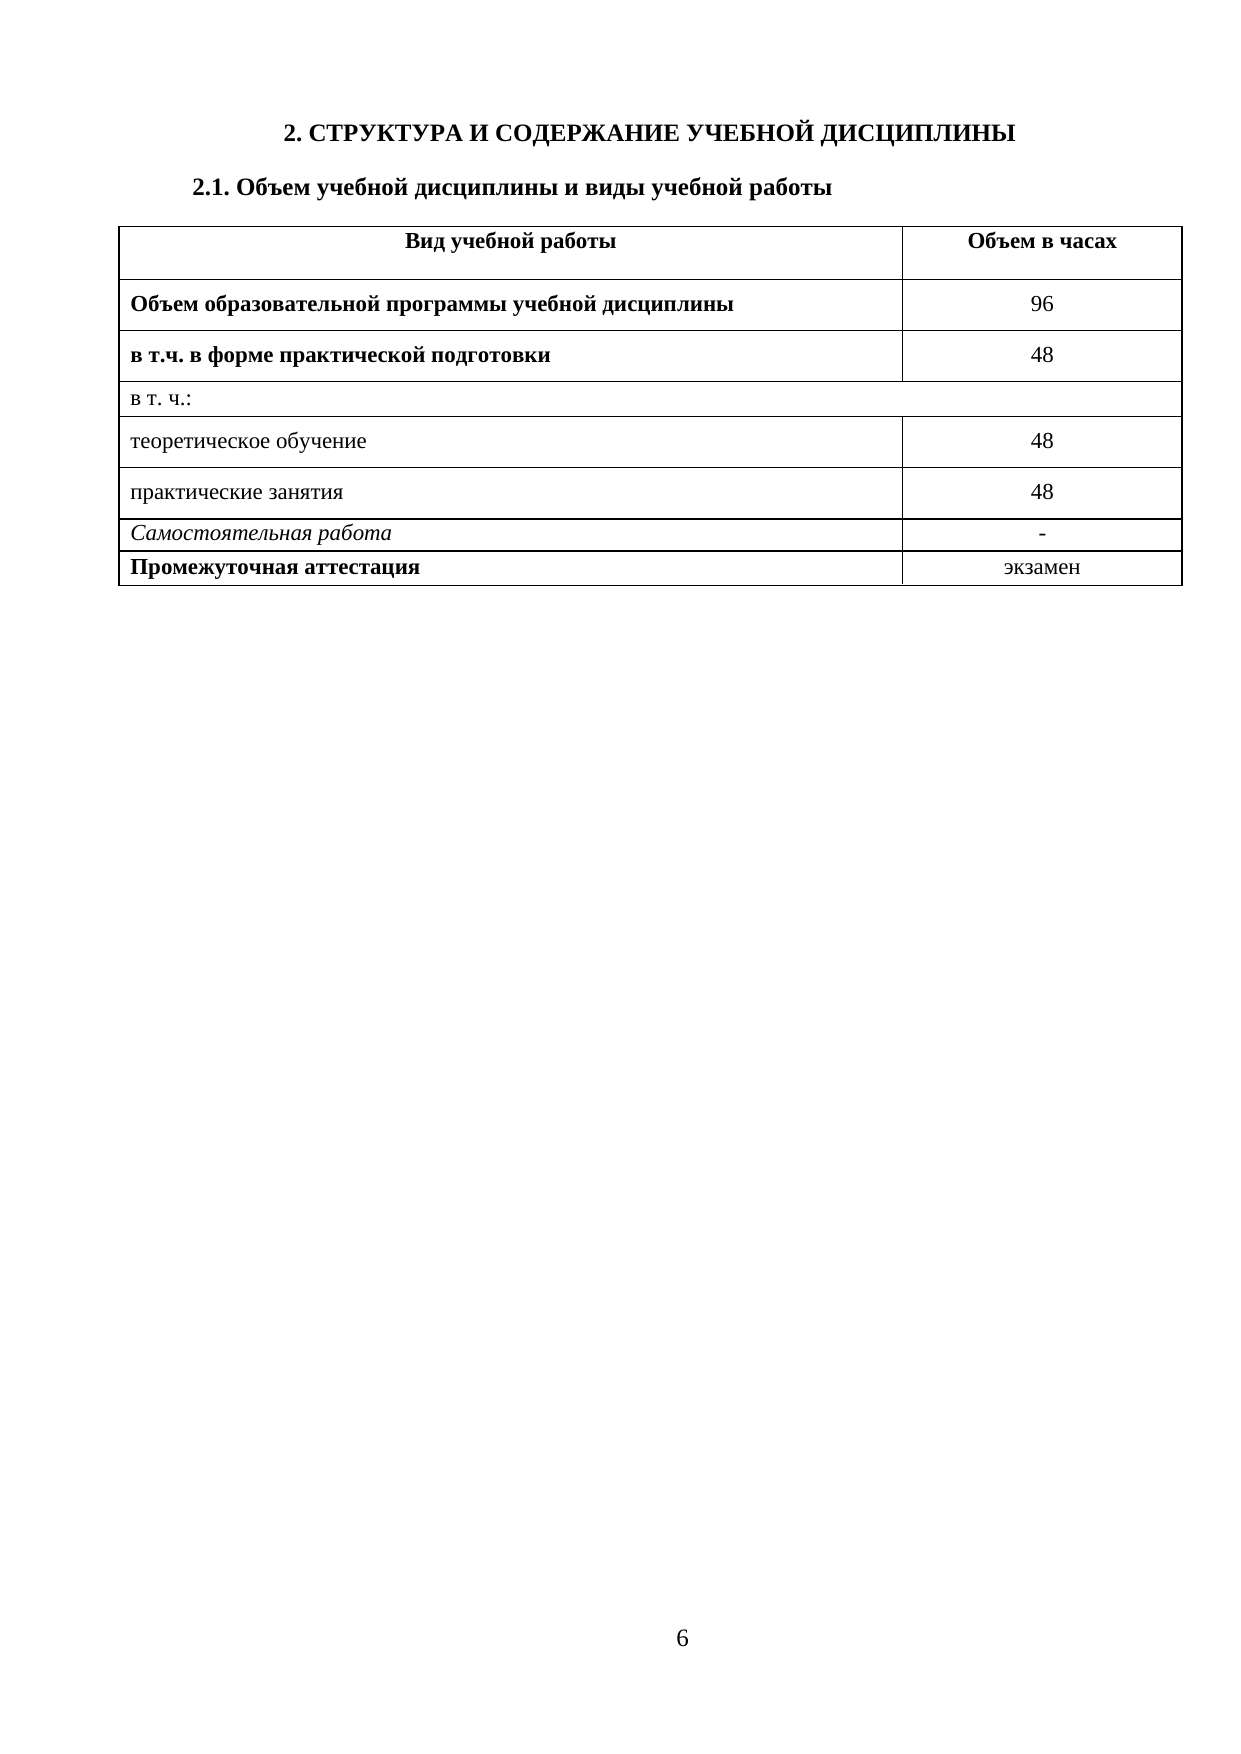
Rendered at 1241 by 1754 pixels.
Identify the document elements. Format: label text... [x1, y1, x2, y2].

text 2.1. Объем учебной дисциплины и виды учебной работы [118, 172, 1181, 201]
table_header Объем в часах [903, 227, 1181, 279]
table_cell теоретическое обучение [120, 417, 902, 467]
table_cell Промежуточная аттестация [120, 552, 902, 584]
table_cell в т. ч.: [120, 382, 1181, 416]
table_cell практические занятия [120, 468, 902, 518]
table_cell - [903, 520, 1181, 550]
table_cell 48 [903, 331, 1181, 381]
table_cell Объем образовательной программы учебной дисциплины [120, 280, 902, 330]
table_cell 96 [903, 280, 1181, 330]
table_cell Самостоятельная работа [120, 520, 902, 550]
table_cell экзамен [903, 552, 1181, 584]
text 2. СТРУКТУРА И СОДЕРЖАНИЕ УЧЕБНОЙ ДИСЦИПЛИНЫ [118, 118, 1181, 147]
table_header Вид учебной работы [120, 227, 902, 279]
table_cell 48 [903, 417, 1181, 467]
table_cell 48 [903, 468, 1181, 518]
table_cell в т.ч. в форме практической подготовки [120, 331, 902, 381]
